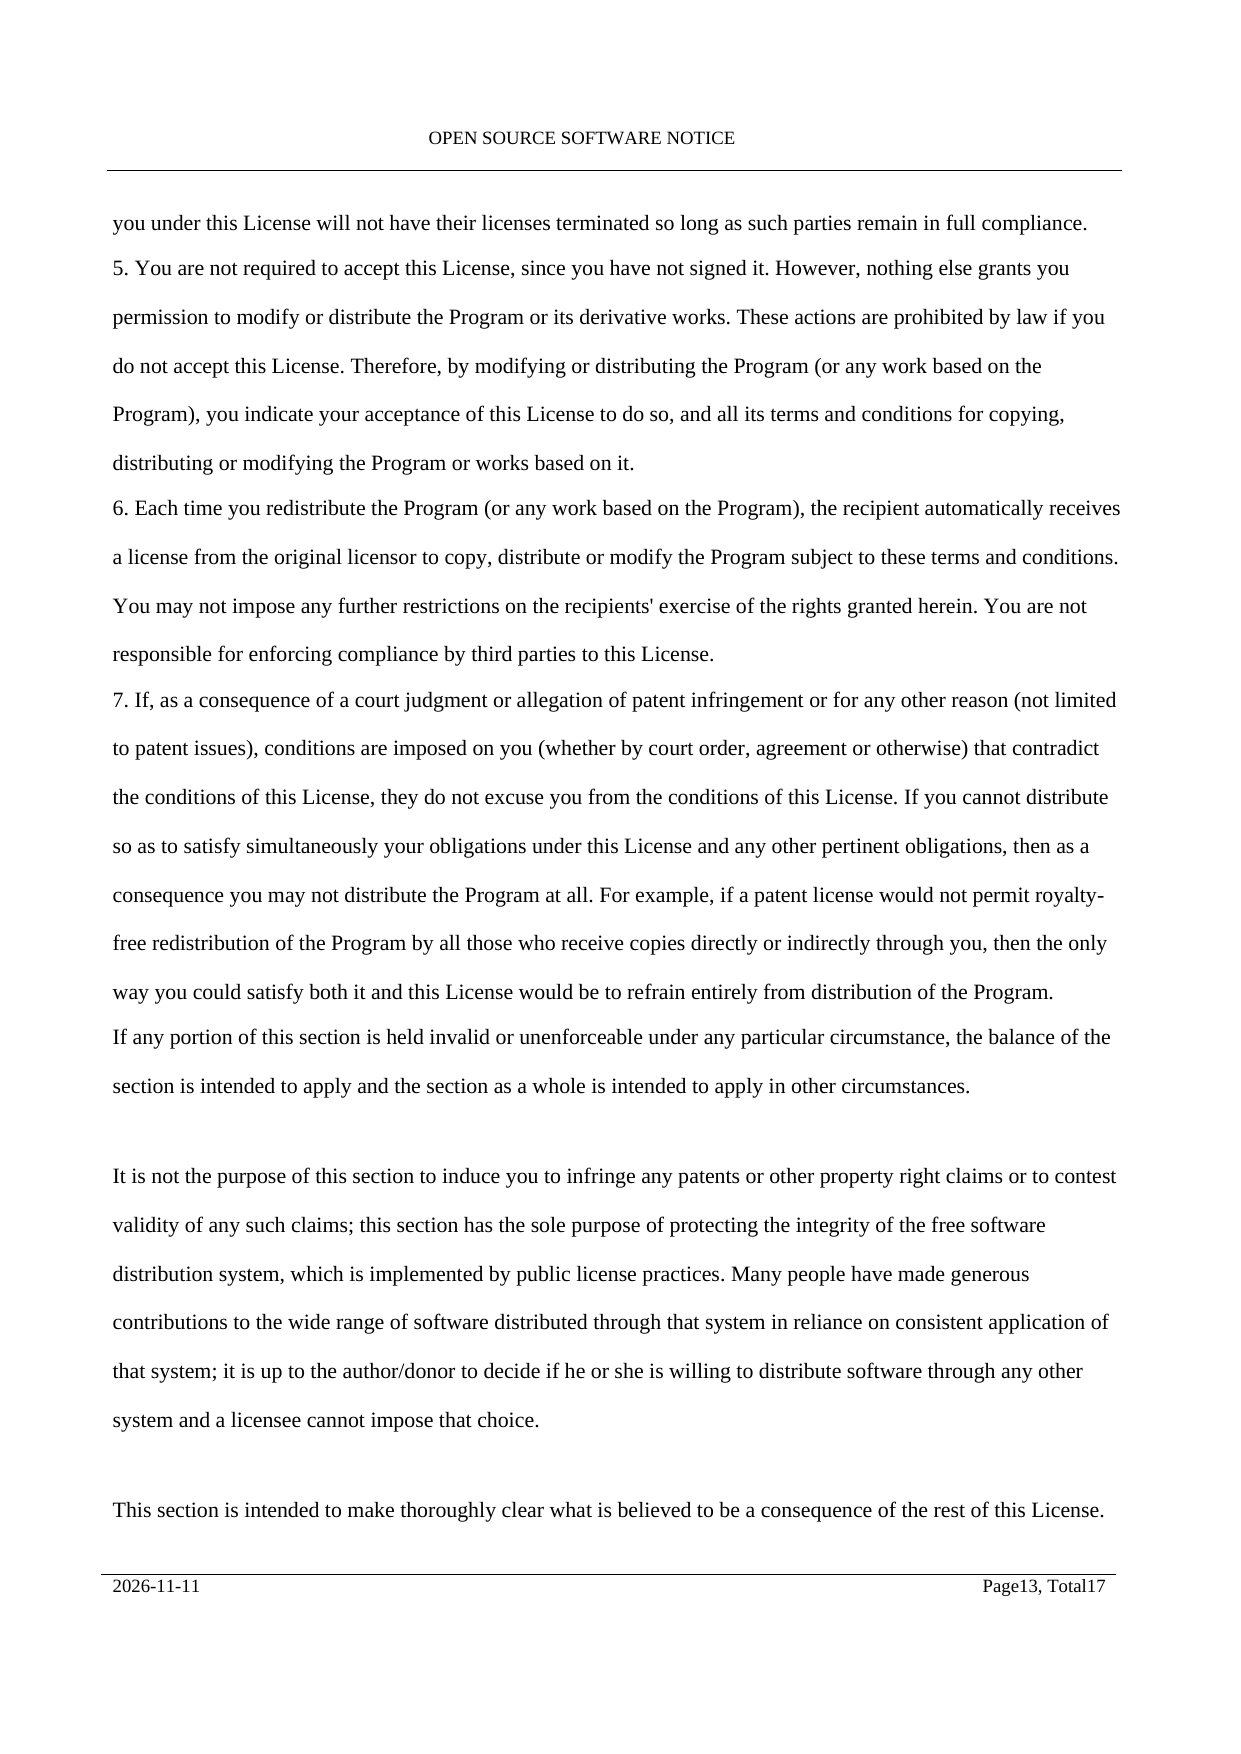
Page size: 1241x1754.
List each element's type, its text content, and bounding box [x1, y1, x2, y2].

text It is not the purpose of this section to induce you to infringe any patents or other property right claims or to contest validity of any such claims; this section has the sole purpose of protecting the integrity of the free software distribution system, which is implemented by public license practices. Many people have made generous contributions to the wide range of software distributed through that system in reliance on consistent application of that system; it is up to the author/donor to decide if he or she is willing to distribute software through any other system and a licensee cannot impose that choice. [112, 1159, 1128, 1436]
text 7. If, as a consequence of a court judgment or allegation of patent infringement or for any other reason (not limited to patent issues), conditions are imposed on you (whether by court order, agreement or otherwise) that contradict the conditions of this License, they do not excuse you from the conditions of this License. If you cannot distribute so as to satisfy simultaneously your obligations under this License and any other pertinent obligations, then as a consequence you may not distribute the Program at all. For example, if a patent license would not permit royalty-free redistribution of the Program by all those who receive copies directly or indirectly through you, then the only way you could satisfy both it and this License would be to refrain entirely from distribution of the Program. [112, 683, 1128, 1008]
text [112, 206, 1128, 239]
text 6. Each time you redistribute the Program (or any work based on the Program), the recipient automatically receives a license from the original licensor to copy, distribute or modify the Program subject to these terms and conditions. You may not impose any further restrictions on the recipients' exercise of the rights granted herein. You are not responsible for enforcing compliance by third parties to this License. [112, 492, 1128, 670]
text 5. You are not required to accept this License, since you have not signed it. However, nothing else grants you permission to modify or distribute the Program or its derivative works. These actions are prohibited by law if you do not accept this License. Therefore, by modifying or distributing the Program (or any work based on the Program), you indicate your acceptance of this License to do so, and all its terms and conditions for copying, distributing or modifying the Program or works based on it. [112, 251, 1128, 479]
text This section is intended to make thoroughly clear what is believed to be a consequence of the rest of this License. [112, 1493, 1128, 1526]
text If any portion of this section is held invalid or unenforceable under any particular circumstance, the balance of the section is intended to apply and the section as a whole is intended to apply in other circumstances. [112, 1021, 1128, 1102]
